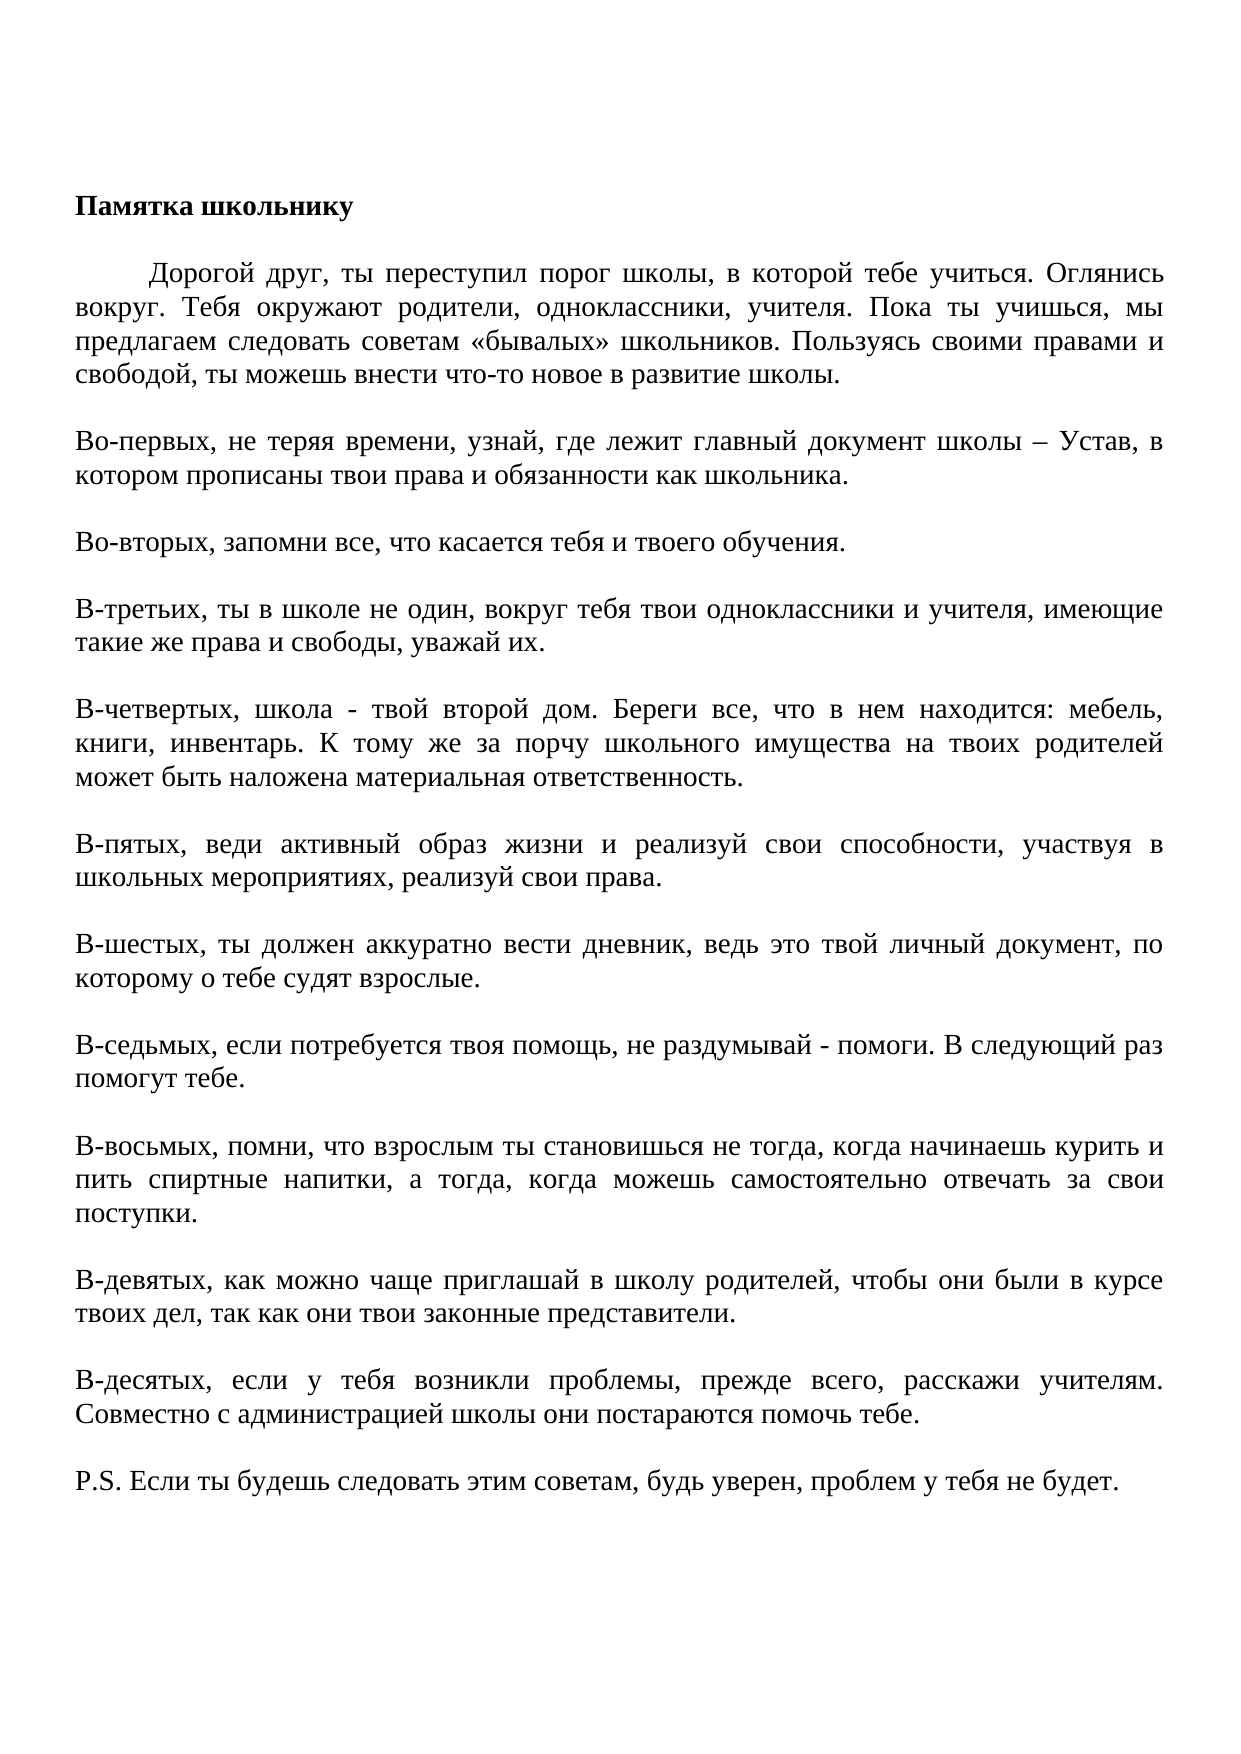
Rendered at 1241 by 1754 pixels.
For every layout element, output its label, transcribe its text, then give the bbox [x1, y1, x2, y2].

text В-четвертых, школа - твой второй дом. Береги все, что в нем находится: мебель, книги, инвентарь. К тому же за порчу школьного имущества на твоих родителей может быть наложена материальная ответственность. [75, 692, 1165, 792]
text Дорогой друг, ты переступил порог школы, в которой тебе учиться. Оглянись вокруг. Тебя окружают родители, одноклассники, учителя. Пока ты учишься, мы предлагаем следовать советам «бывалых» школьников. Пользуясь своими правами и свободой, ты можешь внести что-то новое в развитие школы. [75, 256, 1165, 390]
text Памятка школьнику [75, 188, 1165, 222]
text В-восьмых, помни, что взрослым ты становишься не тогда, когда начинаешь курить и пить спиртные напитки, а тогда, когда можешь самостоятельно отвечать за свои поступки. [75, 1128, 1165, 1228]
text P.S. Если ты будешь следовать этим советам, будь уверен, проблем у тебя не будет. [75, 1463, 1165, 1497]
text Во-вторых, запомни все, что касается тебя и твоего обучения. [75, 524, 1165, 557]
text В-третьих, ты в школе не один, вокруг тебя твои одноклассники и учителя, имеющие такие же права и свободы, уважай их. [75, 591, 1165, 658]
text В-пятых, веди активный образ жизни и реализуй свои способности, участвуя в школьных мероприятиях, реализуй свои права. [75, 826, 1165, 893]
text В-седьмых, если потребуется твоя помощь, не раздумывай - помоги. В следующий раз помогут тебе. [75, 1027, 1165, 1094]
text В-десятых, если у тебя возникли проблемы, прежде всего, расскажи учителям. Совместно с администрацией школы они постараются помочь тебе. [75, 1362, 1165, 1429]
text Во-первых, не теряя времени, узнай, где лежит главный документ школы – Устав, в котором прописаны твои права и обязанности как школьника. [75, 423, 1165, 490]
text В-девятых, как можно чаще приглашай в школу родителей, чтобы они были в курсе твоих дел, так как они твои законные представители. [75, 1262, 1165, 1329]
text В-шестых, ты должен аккуратно вести дневник, ведь это твой личный документ, по которому о тебе судят взрослые. [75, 926, 1165, 993]
